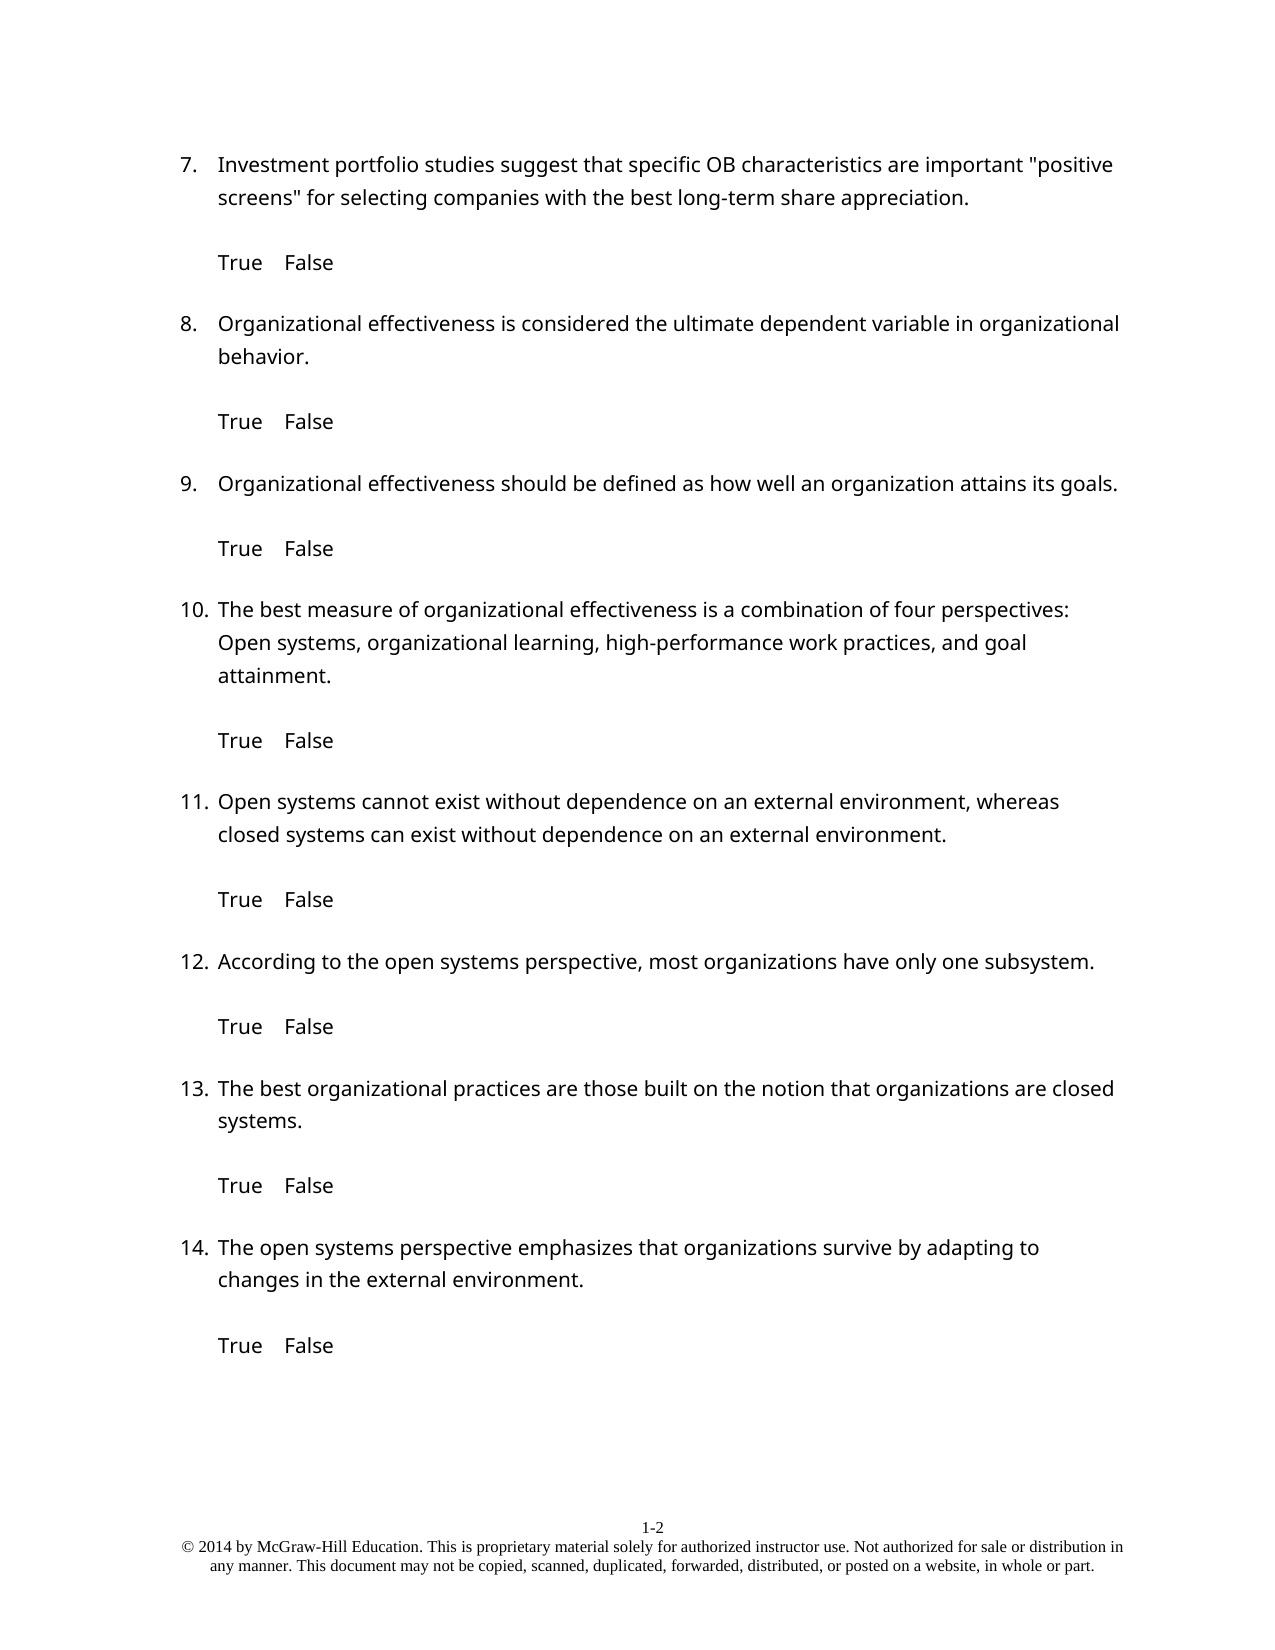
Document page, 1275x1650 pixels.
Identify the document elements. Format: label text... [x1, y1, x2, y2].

table_header 12. [180, 947, 218, 1044]
table_header 14. [180, 1233, 218, 1363]
table_header The best measure of organizational effectiveness is a combination of four perspectives: Open systems, organizational learning, high-performance work practices, and goal attainment. True False [218, 596, 1125, 758]
table_header Organizational effectiveness should be defined as how well an organization attains its goals. True False [218, 469, 1125, 566]
table_header 7. [180, 150, 218, 280]
table_header 11. [180, 788, 218, 918]
table_header The open systems perspective emphasizes that organizations survive by adapting to changes in the external environment. True False [218, 1233, 1125, 1363]
table_header Investment portfolio studies suggest that specific OB characteristics are important "positive screens" for selecting companies with the best long-term share appreciation. True False [218, 150, 1125, 280]
table_header 9. [180, 469, 218, 566]
table_header According to the open systems perspective, most organizations have only one subsystem. True False [218, 947, 1125, 1044]
table_header 10. [180, 596, 218, 758]
table_header Organizational effectiveness is considered the ultimate dependent variable in organizational behavior. True False [218, 309, 1125, 439]
table_header 13. [180, 1074, 218, 1204]
table_header 8. [180, 309, 218, 439]
table_header The best organizational practices are those built on the notion that organizations are closed systems. True False [218, 1074, 1125, 1204]
table_header Open systems cannot exist without dependence on an external environment, whereas closed systems can exist without dependence on an external environment. True False [218, 788, 1125, 918]
